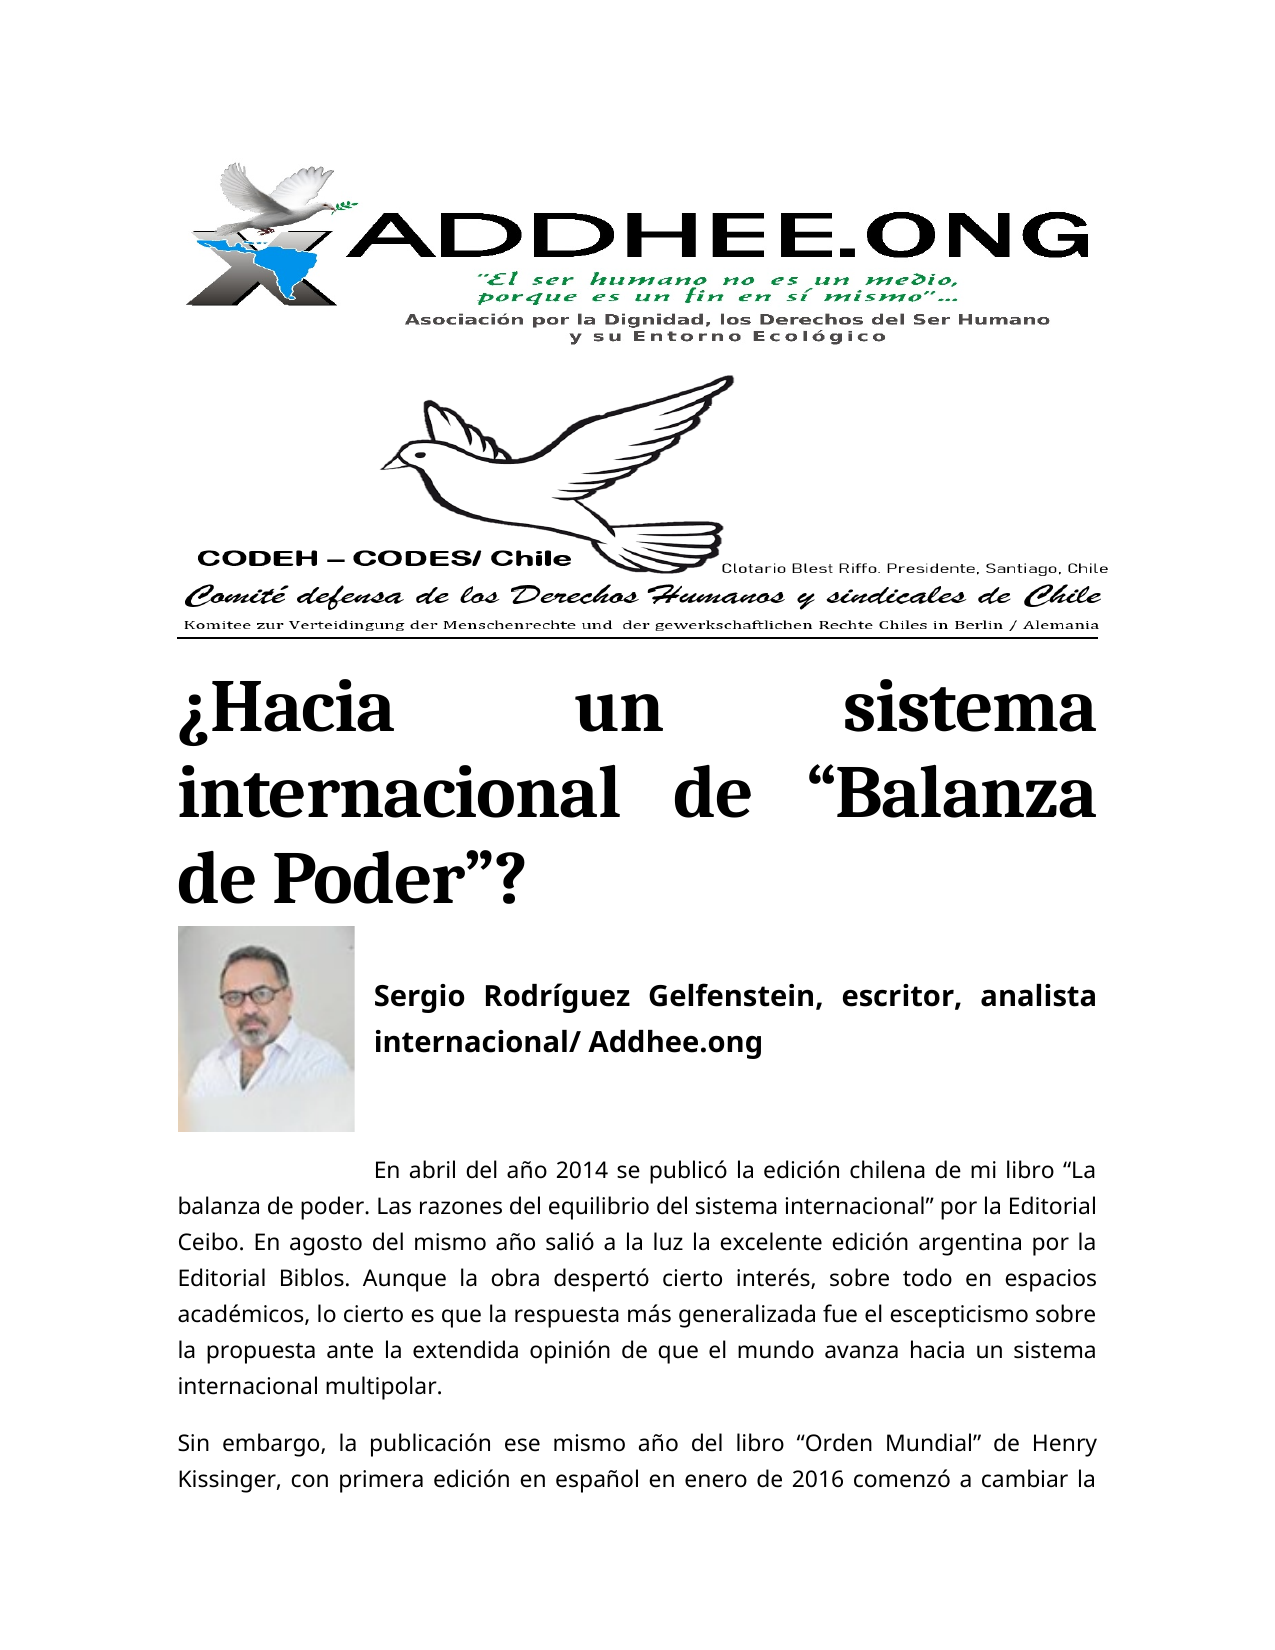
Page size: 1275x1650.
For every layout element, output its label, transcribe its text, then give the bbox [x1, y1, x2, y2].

picture [177, 372, 1118, 636]
picture [176, 926, 355, 1130]
picture [177, 147, 1118, 348]
title ¿Hacia un sistema internacional de “Balanza de Poder”? [177, 664, 1098, 923]
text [177, 1427, 1098, 1494]
text En abril del año 2014 se publicó la edición chilena de mi libro “La balanza de poder. Las razones del equilibrio del sistema internacional” por la Editorial Ceibo. En agosto del mismo año salió a la luz la excelente edición argentina por la Editorial Biblos. Aunque la obra despertó cierto interés, sobre todo en espacios académicos, lo cierto es que la respuesta más generalizada fue el escepticismo sobre la propuesta ante la extendida opinión de que el mundo avanza hacia un sistema internacional multipolar. [177, 1154, 1098, 1401]
text Sergio Rodríguez Gelfenstein, escritor, analista internacional/ Addhee.ong [355, 976, 1098, 1061]
